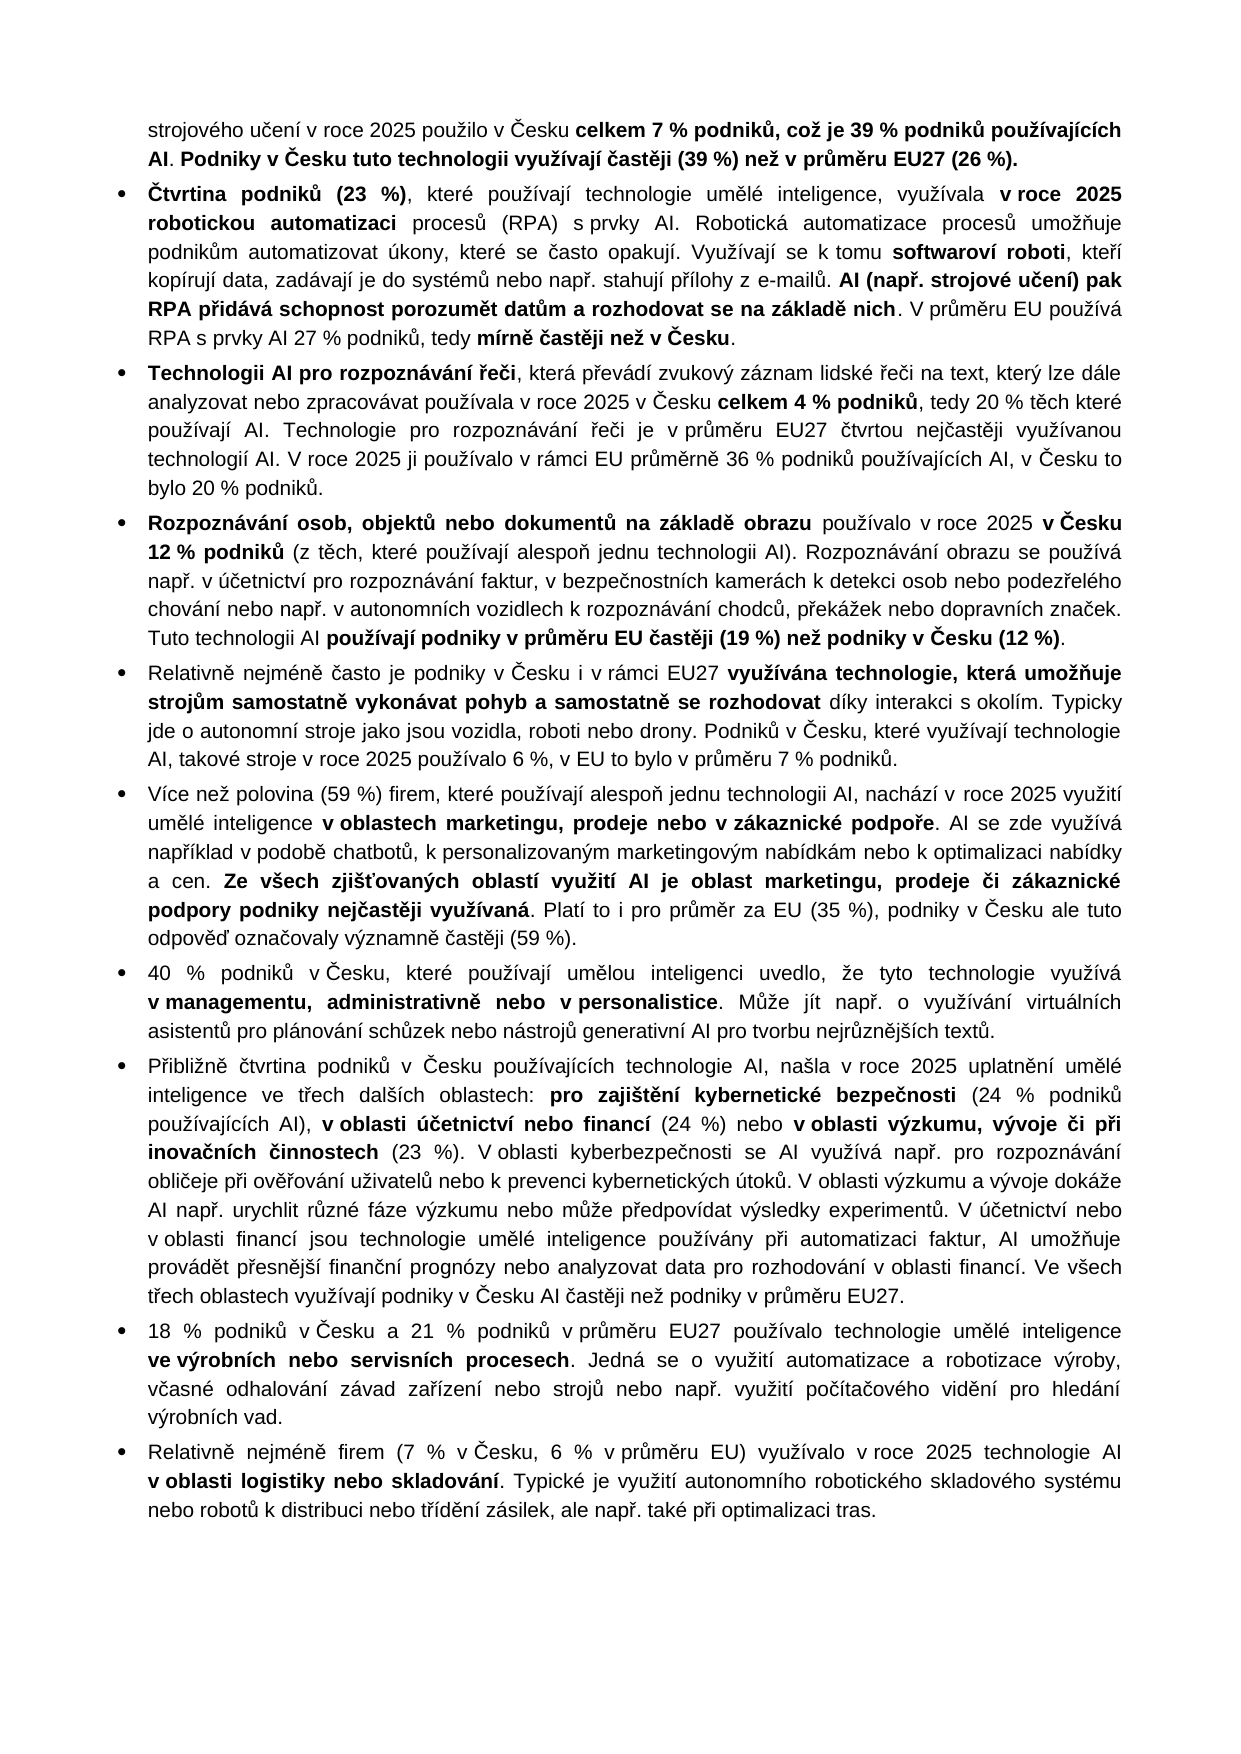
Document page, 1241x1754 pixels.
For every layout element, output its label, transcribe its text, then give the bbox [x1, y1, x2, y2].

list Více než polovina (59 %) firem, které používají alespoň jednu technologii AI, nachází v roce 2025 využití umělé inteligence v oblastech marketingu, prodeje nebo v zákaznické podpoře. AI se zde využívá například v podobě chatbotů, k personalizovaným marketingovým nabídkám nebo k optimalizaci nabídky a cen. Ze všech zjišťovaných oblastí využití AI je oblast marketingu, prodeje či zákaznické podpory podniky nejčastěji využívaná. Platí to i pro průměr za EU (35 %), podniky v Česku ale tuto odpověď označovaly významně častěji (59 %). [118, 782, 1122, 950]
list Čtvrtina podniků (23 %), které používají technologie umělé inteligence, využívala v roce 2025 robotickou automatizaci procesů (RPA) s prvky AI. Robotická automatizace procesů umožňuje podnikům automatizovat úkony, které se často opakují. Využívají se k tomu softwaroví roboti, kteří kopírují data, zadávají je do systémů nebo např. stahují přílohy z e-mailů. AI (např. strojové učení) pak RPA přidává schopnost porozumět datům a rozhodovat se na základě nich. V průměru EU používá RPA s prvky AI 27 % podniků, tedy mírně častěji než v Česku. [118, 182, 1122, 350]
list Rozpoznávání osob, objektů nebo dokumentů na základě obrazu používalo v roce 2025 v Česku 12 % podniků (z těch, které používají alespoň jednu technologii AI). Rozpoznávání obrazu se používá např. v účetnictví pro rozpoznávání faktur, v bezpečnostních kamerách k detekci osob nebo podezřelého chování nebo např. v autonomních vozidlech k rozpoznávání chodců, překážek nebo dopravních značek. Tuto technologii AI používají podniky v průměru EU častěji (19 %) než podniky v Česku (12 %). [118, 511, 1122, 650]
list Relativně nejméně často je podniky v Česku i v rámci EU27 využívána technologie, která umožňuje strojům samostatně vykonávat pohyb a samostatně se rozhodovat díky interakci s okolím. Typicky jde o autonomní stroje jako jsou vozidla, roboti nebo drony. Podniků v Česku, které využívají technologie AI, takové stroje v roce 2025 používalo 6 %, v EU to bylo v průměru 7 % podniků. [118, 661, 1122, 771]
list 18 % podniků v Česku a 21 % podniků v průměru EU27 používalo technologie umělé inteligence ve výrobních nebo servisních procesech. Jedná se o využití automatizace a robotizace výroby, včasné odhalování závad zařízení nebo strojů nebo např. využití počítačového vidění pro hledání výrobních vad. [118, 1319, 1122, 1429]
list 40 % podniků v Česku, které používají umělou inteligenci uvedlo, že tyto technologie využívá v managementu, administrativně nebo v personalistice. Může jít např. o využívání virtuálních asistentů pro plánování schůzek nebo nástrojů generativní AI pro tvorbu nejrůznějších textů. [118, 961, 1122, 1043]
list Technologii AI pro rozpoznávání řeči, která převádí zvukový záznam lidské řeči na text, který lze dále analyzovat nebo zpracovávat používala v roce 2025 v Česku celkem 4 % podniků, tedy 20 % těch které používají AI. Technologie pro rozpoznávání řeči je v průměru EU27 čtvrtou nejčastěji využívanou technologií AI. V roce 2025 ji používalo v rámci EU průměrně 36 % podniků používajících AI, v Česku to bylo 20 % podniků. [118, 361, 1122, 500]
list Přibližně čtvrtina podniků v Česku používajících technologie AI, našla v roce 2025 uplatnění umělé inteligence ve třech dalších oblastech: pro zajištění kybernetické bezpečnosti (24 % podniků používajících AI), v oblasti účetnictví nebo financí (24 %) nebo v oblasti výzkumu, vývoje či při inovačních činnostech (23 %). V oblasti kyberbezpečnosti se AI využívá např. pro rozpoznávání obličeje při ověřování uživatelů nebo k prevenci kybernetických útoků. V oblasti výzkumu a vývoje dokáže AI např. urychlit různé fáze výzkumu nebo může předpovídat výsledky experimentů. V účetnictví nebo v oblasti financí jsou technologie umělé inteligence používány při automatizaci faktur, AI umožňuje provádět přesnější finanční prognózy nebo analyzovat data pro rozhodování v oblasti financí. Ve všech třech oblastech využívají podniky v Česku AI častěji než podniky v průměru EU27. [118, 1054, 1122, 1308]
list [118, 118, 1122, 171]
list Relativně nejméně firem (7 % v Česku, 6 % v průměru EU) využívalo v roce 2025 technologie AI v oblasti logistiky nebo skladování. Typické je využití autonomního robotického skladového systému nebo robotů k distribuci nebo třídění zásilek, ale např. také při optimalizaci tras. [118, 1440, 1122, 1522]
